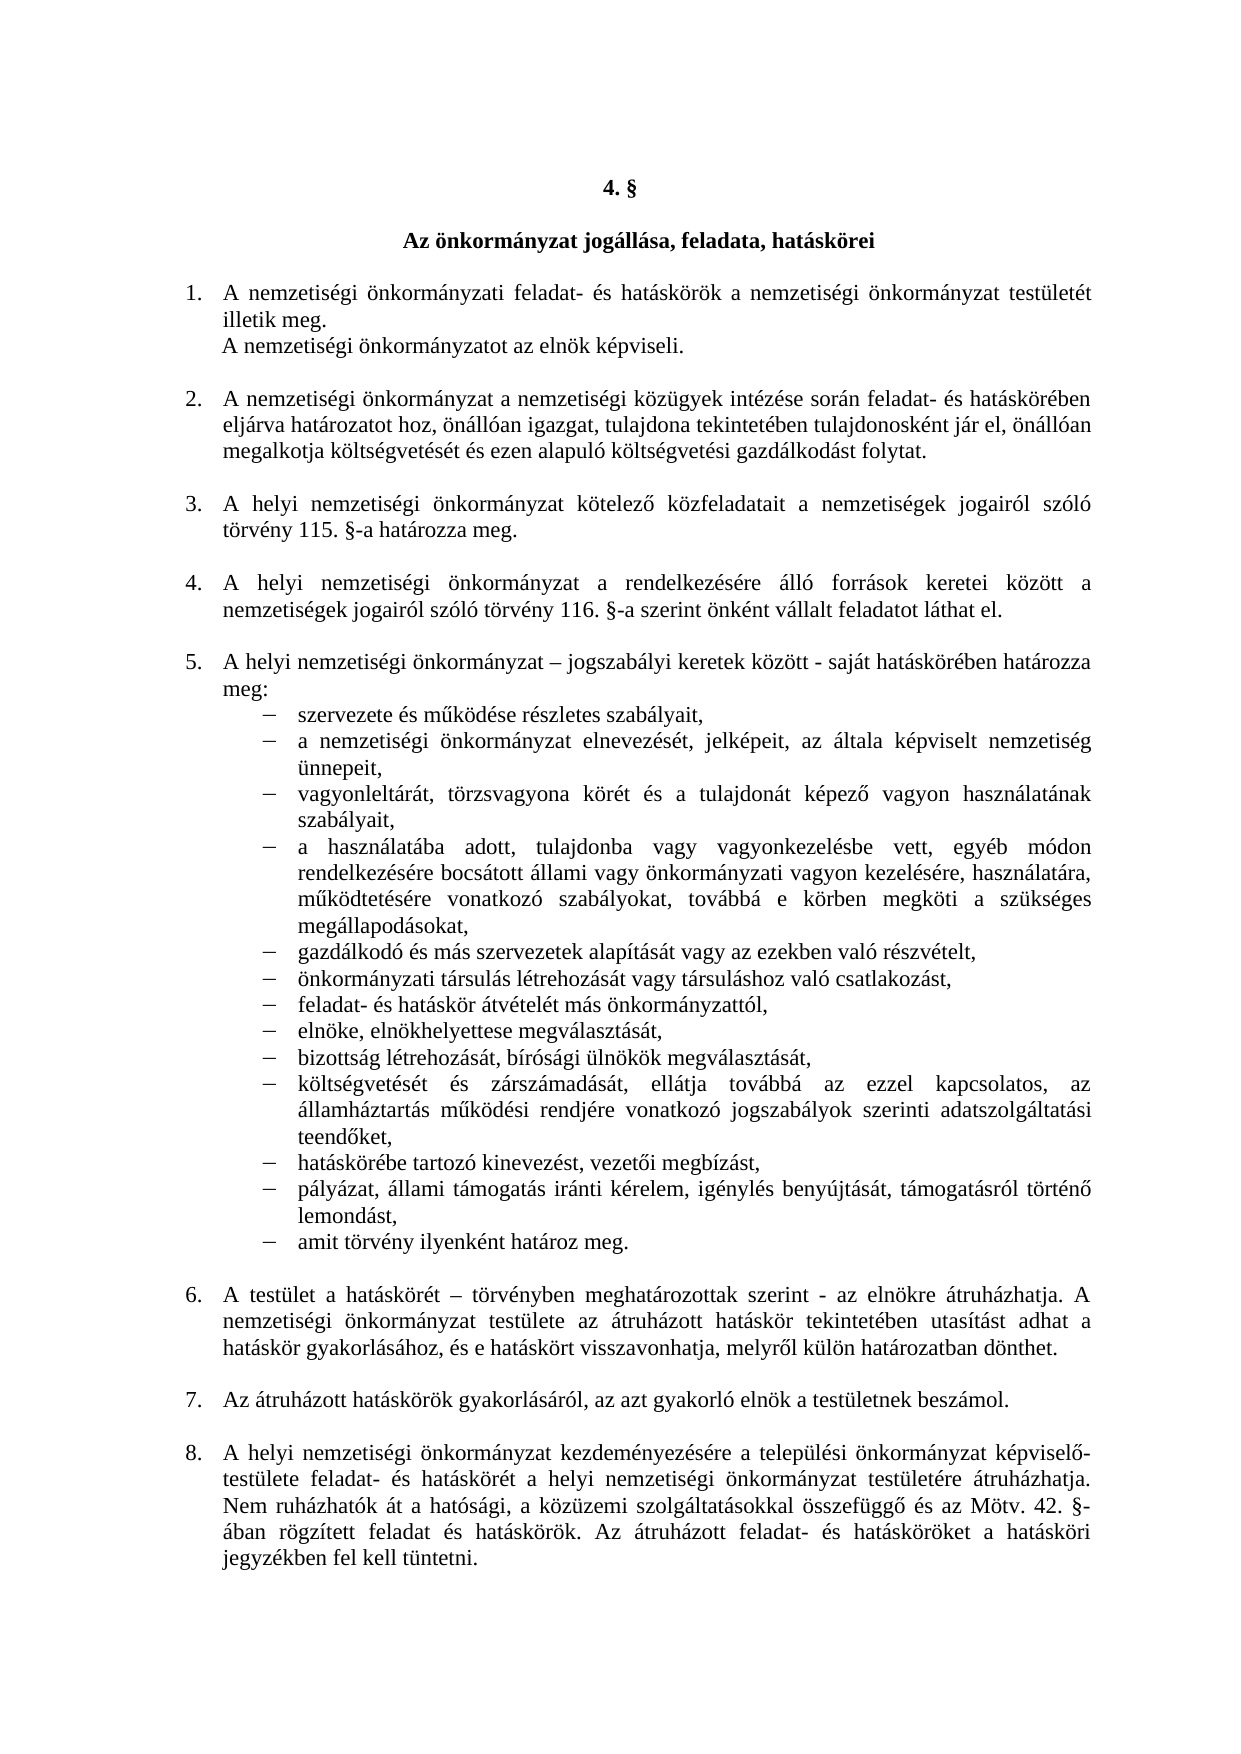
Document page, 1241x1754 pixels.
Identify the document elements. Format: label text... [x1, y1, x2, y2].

list vagyonleltárát, törzsvagyona körét és a tulajdonát képező vagyon használatának szabályait, [260, 780, 1093, 833]
text A nemzetiségi önkormányzatot az elnök képviseli. [221, 332, 1093, 358]
list A helyi nemzetiségi önkormányzat kötelező közfeladatait a nemzetiségek jogairól szóló törvény 115. §-a határozza meg. [185, 490, 1093, 543]
list hatáskörébe tartozó kinevezést, vezetői megbízást, [260, 1149, 1093, 1175]
list amit törvény ilyenként határoz meg. [260, 1228, 1093, 1254]
list A testület a hatáskörét – törvényben meghatározottak szerint - az elnökre átruházhatja. A nemzetiségi önkormányzat testülete az átruházott hatáskör tekintetében utasítást adhat a hatáskör gyakorlásához, és e hatáskört visszavonhatja, melyről külön határozatban dönthet. [185, 1281, 1093, 1360]
list feladat- és hatáskör átvételét más önkormányzattól, [260, 991, 1093, 1017]
list szervezete és működése részletes szabályait, [260, 701, 1093, 727]
list gazdálkodó és más szervezetek alapítását vagy az ezekben való részvételt, [260, 938, 1093, 964]
list A nemzetiségi önkormányzati feladat- és hatáskörök a nemzetiségi önkormányzat testületét illetik meg. [185, 279, 1093, 332]
list önkormányzati társulás létrehozását vagy társuláshoz való csatlakozást, [260, 964, 1093, 991]
list elnöke, elnökhelyettese megválasztását, [260, 1017, 1093, 1044]
text 4. § [148, 174, 1093, 200]
list A helyi nemzetiségi önkormányzat – jogszabályi keretek között - saját hatáskörében határozza meg: [185, 648, 1093, 701]
list a nemzetiségi önkormányzat elnevezését, jelképeit, az általa képviselt nemzetiség ünnepeit, [260, 727, 1093, 780]
list Az átruházott hatáskörök gyakorlásáról, az azt gyakorló elnök a testületnek beszámol. [185, 1386, 1093, 1413]
list A helyi nemzetiségi önkormányzat a rendelkezésére álló források keretei között a nemzetiségek jogairól szóló törvény 116. §-a szerint önként vállalt feladatot láthat el. [185, 569, 1093, 622]
list költségvetését és zárszámadását, ellátja továbbá az ezzel kapcsolatos, az államháztartás működési rendjére vonatkozó jogszabályok szerinti adatszolgáltatási teendőket, [260, 1070, 1093, 1149]
text Az önkormányzat jogállása, feladata, hatáskörei [185, 227, 1093, 253]
list a használatába adott, tulajdonba vagy vagyonkezelésbe vett, egyéb módon rendelkezésére bocsátott állami vagy önkormányzati vagyon kezelésére, használatára, működtetésére vonatkozó szabályokat, továbbá e körben megköti a szükséges megállapodásokat, [260, 833, 1093, 938]
list A helyi nemzetiségi önkormányzat kezdeményezésére a települési önkormányzat képviselő-testülete feladat- és hatáskörét a helyi nemzetiségi önkormányzat testületére átruházhatja. Nem ruházhatók át a hatósági, a közüzemi szolgáltatásokkal összefüggő és az Mötv. 42. §-ában rögzített feladat és hatáskörök. Az átruházott feladat- és hatásköröket a hatásköri jegyzékben fel kell tüntetni. [185, 1439, 1093, 1571]
list bizottság létrehozását, bírósági ülnökök megválasztását, [260, 1044, 1093, 1070]
list A nemzetiségi önkormányzat a nemzetiségi közügyek intézése során feladat- és hatáskörében eljárva határozatot hoz, önállóan igazgat, tulajdona tekintetében tulajdonosként jár el, önállóan megalkotja költségvetését és ezen alapuló költségvetési gazdálkodást folytat. [185, 385, 1093, 464]
list pályázat, állami támogatás iránti kérelem, igénylés benyújtását, támogatásról történő lemondást, [260, 1175, 1093, 1228]
